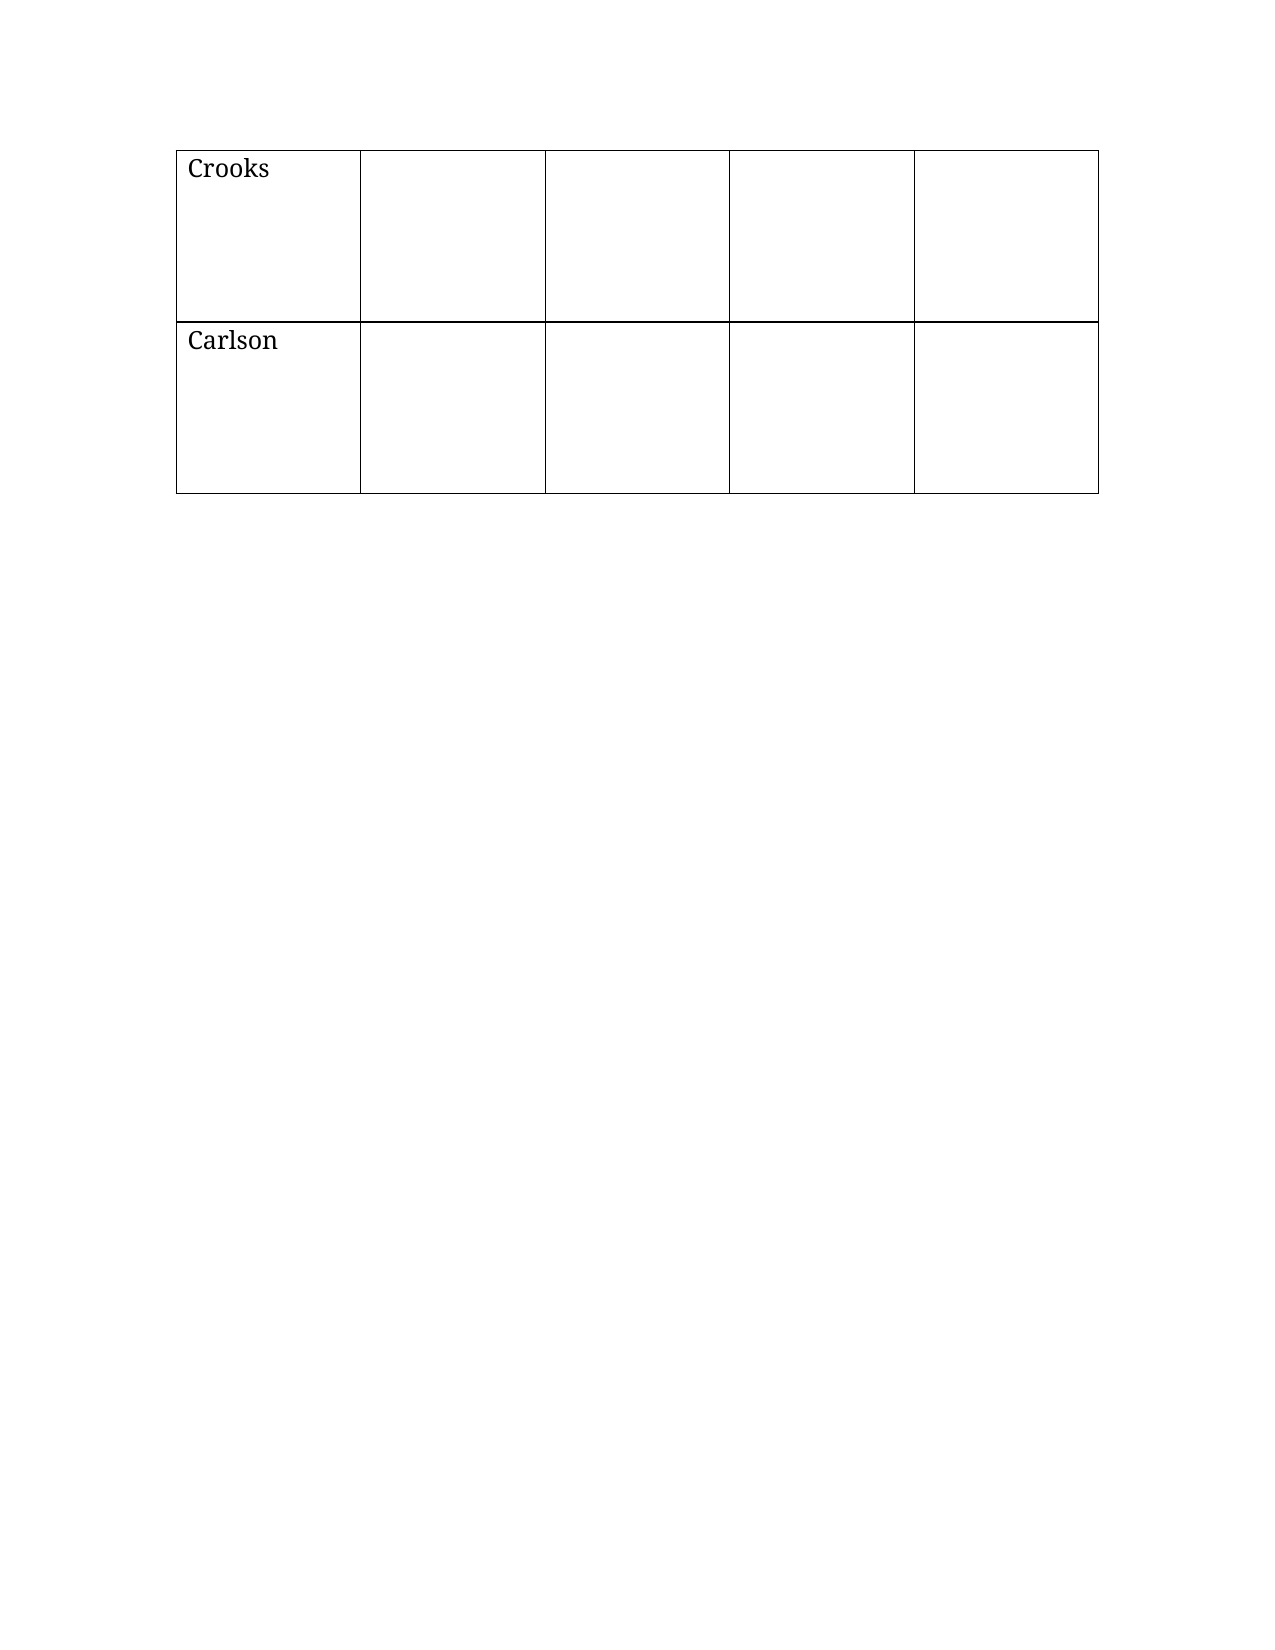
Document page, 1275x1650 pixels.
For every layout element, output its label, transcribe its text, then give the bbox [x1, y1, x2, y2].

table_cell [361, 323, 545, 493]
table_cell [361, 151, 545, 321]
table_cell Crooks [177, 151, 360, 321]
table_cell [546, 151, 729, 321]
table_cell [915, 323, 1098, 493]
table_cell [730, 151, 914, 321]
table_cell [730, 323, 914, 493]
table_cell [546, 323, 729, 493]
table_cell Carlson [177, 323, 360, 493]
table_cell [915, 151, 1098, 321]
